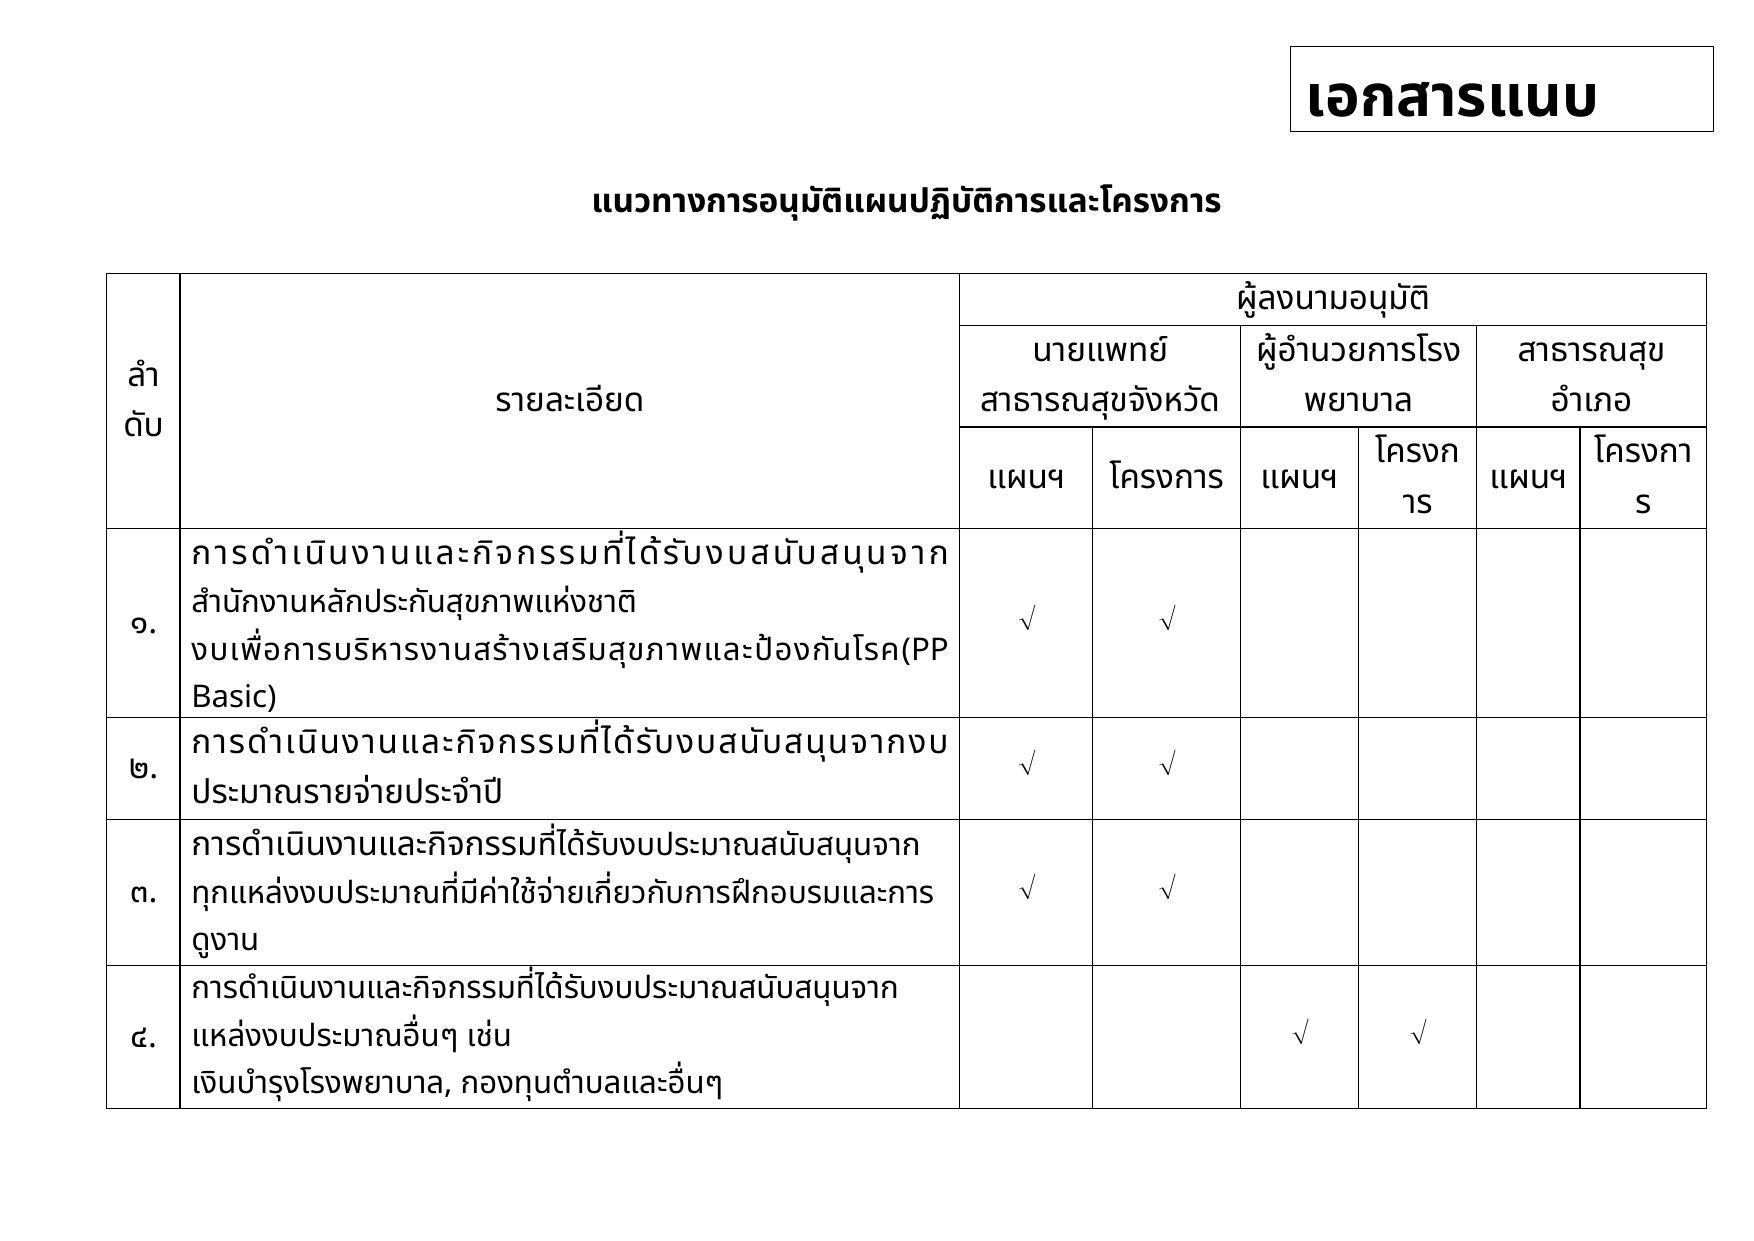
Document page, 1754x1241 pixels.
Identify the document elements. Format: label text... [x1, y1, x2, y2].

table_cell [1241, 966, 1358, 1108]
table_cell [1093, 820, 1240, 965]
table_cell ๒. [107, 718, 179, 819]
table_cell [1477, 529, 1579, 717]
table_cell [1093, 966, 1240, 1108]
table_cell ๑. [107, 529, 179, 717]
table_cell [1241, 718, 1358, 819]
table_header ผู้ลงนามอนุมัติ [960, 274, 1706, 324]
table_cell [960, 529, 1092, 717]
table_cell ผู้อำนวยการโรงพยาบาล [1241, 326, 1476, 426]
table_cell [1477, 966, 1579, 1108]
table_cell [1359, 529, 1476, 717]
table_cell การดำเนินงานและกิจกรรมที่ได้รับงบสนับสนุนจากสำนักงานหลักประกันสุขภาพแห่งชาติ งบเพื่อการบริหารงานสร้างเสริมสุขภาพและป้องกันโรค(PP Basic) [181, 529, 959, 717]
table_cell [1477, 718, 1579, 819]
table_cell [1359, 820, 1476, 965]
table_cell [1241, 529, 1358, 717]
text แนวทางการอนุมัติแผนปฏิบัติการและโครงการ [118, 177, 1695, 228]
table_cell โครงการ [1581, 428, 1706, 528]
table_cell โครงการ [1093, 428, 1240, 528]
table_cell [1581, 966, 1706, 1108]
table_cell ๔. [107, 966, 179, 1108]
table_cell [1581, 529, 1706, 717]
table_cell [1093, 718, 1240, 819]
table_cell การดำเนินงานและกิจกรรมที่ได้รับงบประมาณสนับสนุนจากทุกแหล่งงบประมาณที่มีค่าใช้จ่ายเกี่ยวกับการฝึกอบรมและการดูงาน [181, 820, 959, 965]
table_cell แผนฯ [1241, 428, 1358, 528]
table_cell [960, 966, 1092, 1108]
table_cell แผนฯ [960, 428, 1092, 528]
table_cell แผนฯ [1477, 428, 1579, 528]
table_cell [1581, 718, 1706, 819]
table_cell นายแพทย์สาธารณสุขจังหวัด [960, 326, 1240, 426]
table_header รายละเอียด [181, 274, 959, 528]
table_cell [1359, 966, 1476, 1108]
table_cell โครงการ [1359, 428, 1476, 528]
table_cell [960, 820, 1092, 965]
table_cell การดำเนินงานและกิจกรรมที่ได้รับงบสนับสนุนจากงบประมาณรายจ่ายประจำปี [181, 718, 959, 819]
table_cell การดำเนินงานและกิจกรรมที่ได้รับงบประมาณสนับสนุนจากแหล่งงบประมาณอื่นๆ เช่น เงินบำรุงโรงพยาบาล, กองทุนตำบลและอื่นๆ [181, 966, 959, 1108]
table_cell [960, 718, 1092, 819]
table_cell [1581, 820, 1706, 965]
table_cell [1093, 529, 1240, 717]
table_cell ๓. [107, 820, 179, 965]
table_cell [1359, 718, 1476, 819]
table_cell [1477, 820, 1579, 965]
table_cell สาธารณสุขอำเภอ [1477, 326, 1706, 426]
table_cell [1241, 820, 1358, 965]
table_header ลำดับ [107, 274, 179, 528]
